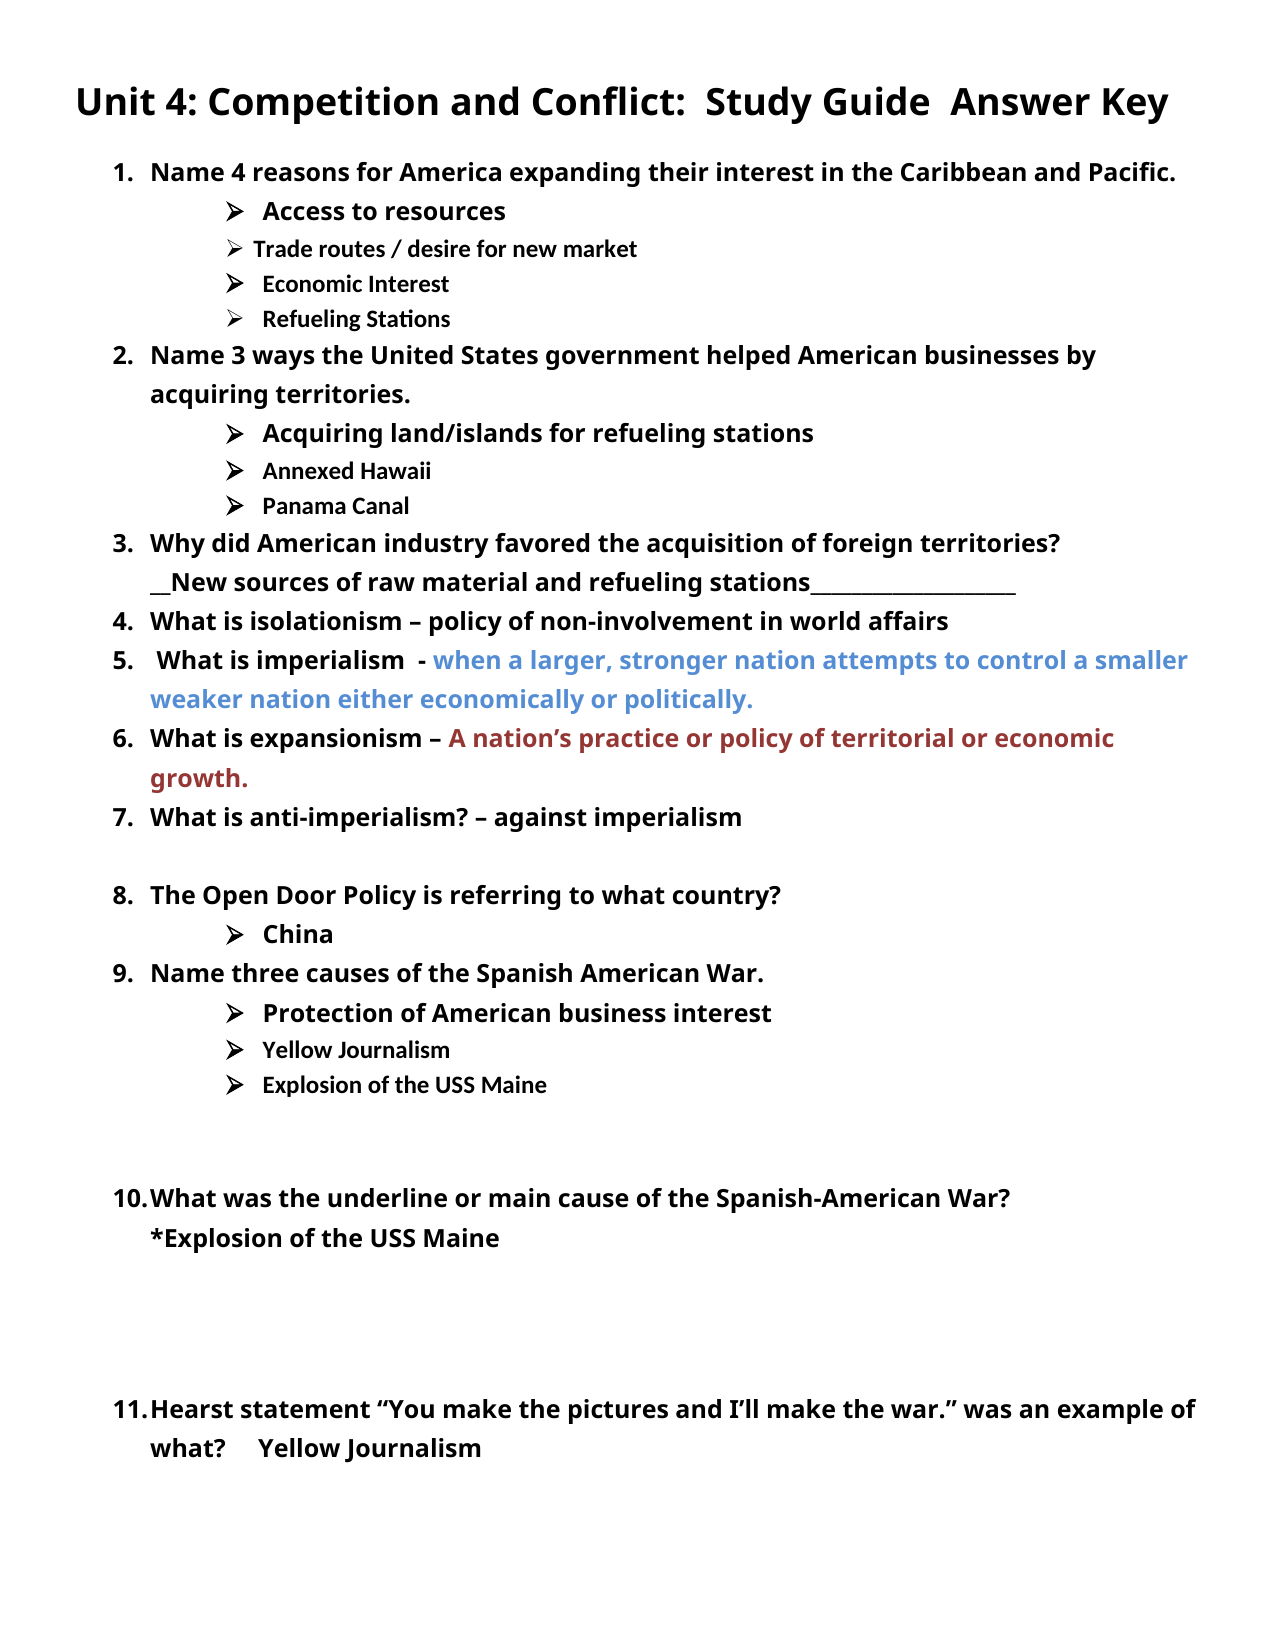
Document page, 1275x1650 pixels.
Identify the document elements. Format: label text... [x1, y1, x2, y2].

list Why did American industry favored the acquisition of foreign territories? [112, 525, 1200, 559]
list The Open Door Policy is referring to what country? [112, 878, 1200, 912]
list Annexed Hawaii [225, 455, 1200, 486]
list __New sources of raw material and refueling stations____________________ [150, 564, 1200, 598]
list China [225, 917, 1200, 951]
list Refueling Stations [225, 303, 1200, 333]
list Yellow Journalism [225, 1034, 1200, 1065]
list Protection of American business interest [225, 995, 1200, 1029]
list Trade routes / desire for new market [225, 233, 1200, 263]
list What was the underline or main cause of the Spanish-American War? [112, 1181, 1200, 1215]
list What is expansionism – A nation’s practice or policy of territorial or economic growth. [112, 721, 1200, 794]
list What is imperialism - when a larger, stronger nation attempts to control a smaller weaker nation either economically or politically. [112, 643, 1200, 716]
list What is anti-imperialism? – against imperialism [112, 799, 1200, 833]
list Acquiring land/islands for refueling stations [225, 416, 1200, 450]
list What is isolationism – policy of non-involvement in world affairs [112, 604, 1200, 638]
list Name 4 reasons for America expanding their interest in the Caribbean and Pacific. [112, 154, 1200, 188]
list Hearst statement “You make the pictures and I’ll make the war.” was an example of what? Yellow Journalism [112, 1392, 1200, 1465]
list Name three causes of the Spanish American War. [112, 956, 1200, 990]
list Economic Interest [225, 268, 1200, 298]
list Explosion of the USS Maine [225, 1069, 1200, 1100]
list *Explosion of the USS Maine [150, 1220, 1200, 1254]
list Name 3 ways the United States government helped American businesses by acquiring territories. [112, 338, 1200, 411]
text Unit 4: Competition and Conflict: Study Guide Answer Key [75, 75, 1200, 126]
list Access to resources [225, 194, 1200, 228]
list Panama Canal [225, 490, 1200, 521]
